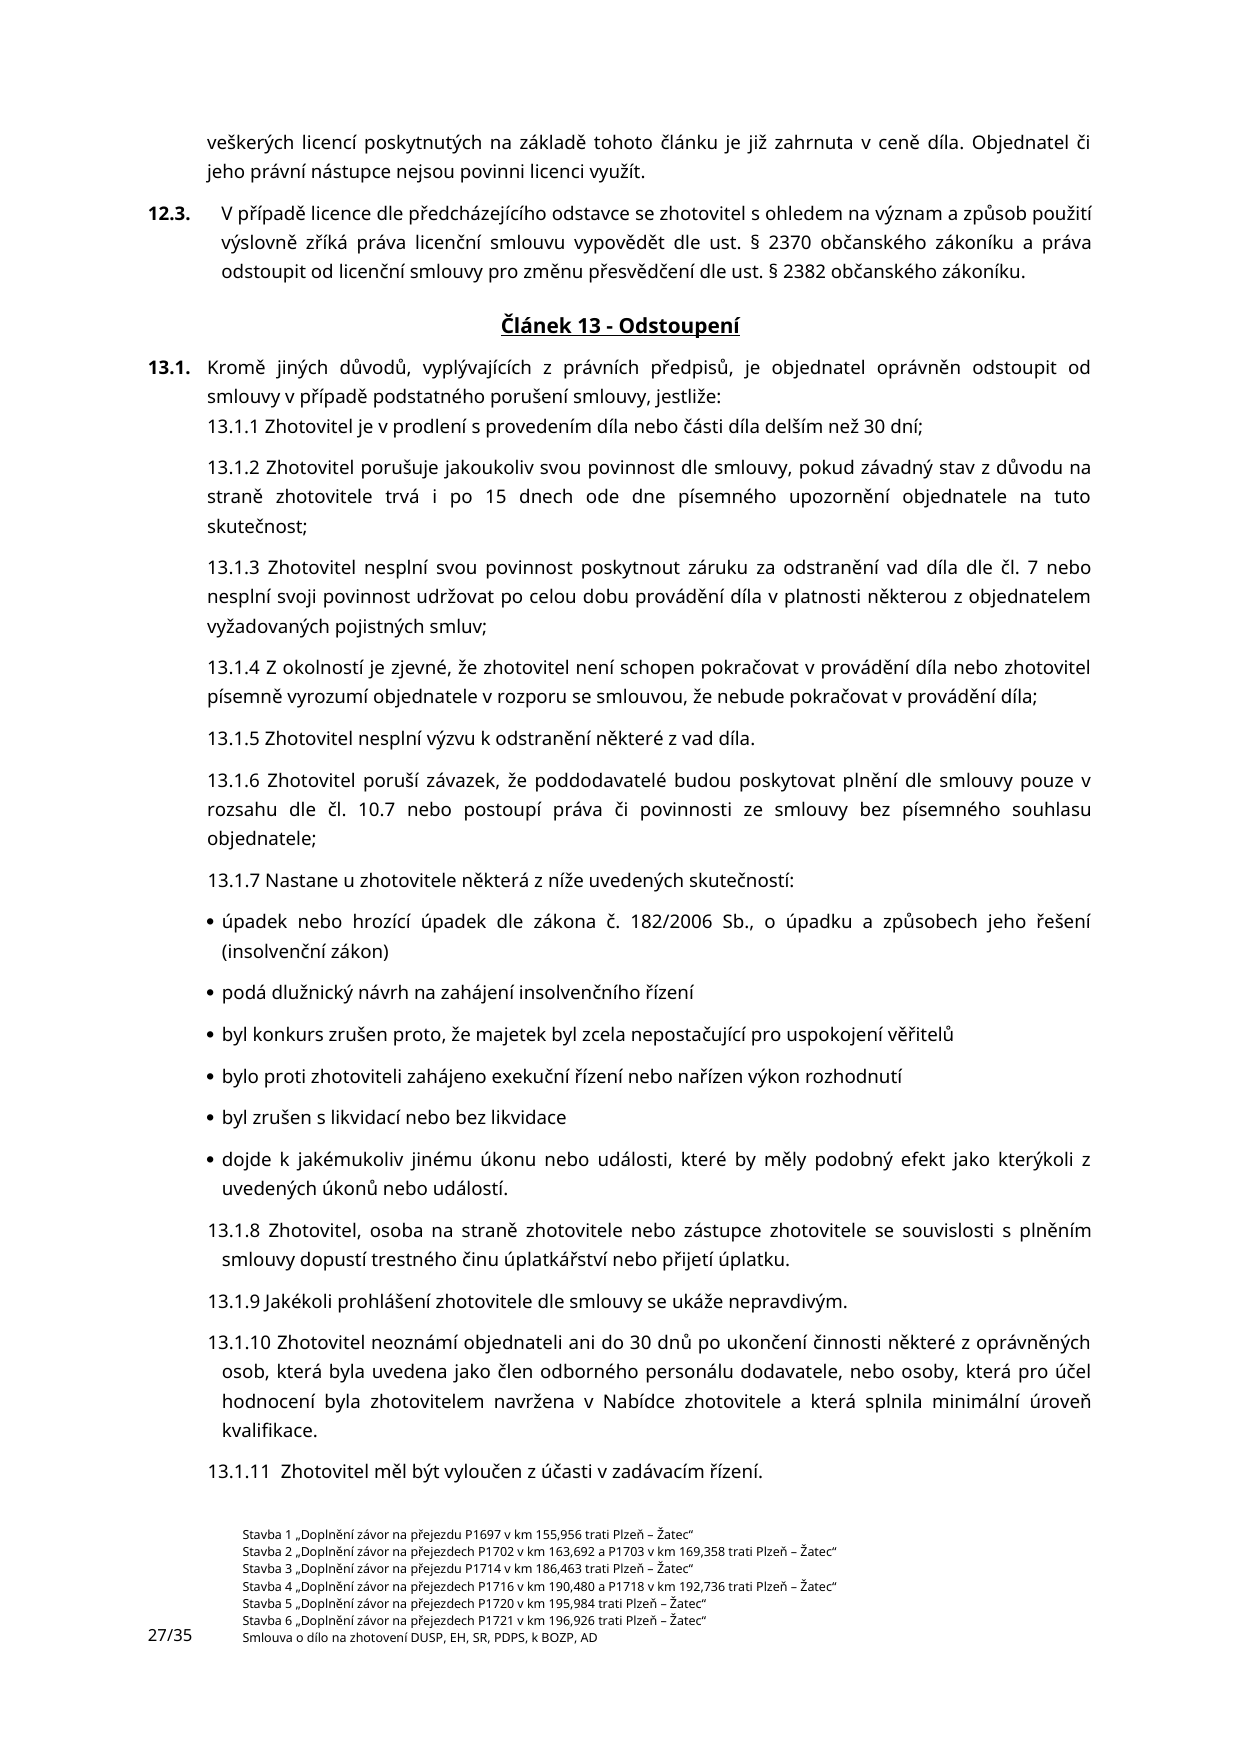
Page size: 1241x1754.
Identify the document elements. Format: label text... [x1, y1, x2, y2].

list bylo proti zhotoviteli zahájeno exekuční řízení nebo nařízen výkon rozhodnutí [207, 1060, 1092, 1089]
subtitle Článek 13 - Odstoupení [148, 310, 1092, 339]
text 13.1.9 Jakékoli prohlášení zhotovitele dle smlouvy se ukáže nepravdivým. [207, 1285, 1092, 1314]
text 13.1.1 Zhotovitel je v prodlení s provedením díla nebo části díla delším než 30 dní; [207, 410, 1092, 439]
text 13.1.11 Zhotovitel měl být vyloučen z účasti v zadávacím řízení. [207, 1456, 1092, 1485]
text 13.1.10 Zhotovitel neoznámí objednateli ani do 30 dnů po ukončení činnosti některé z oprávněných osob, která byla uvedena jako člen odborného personálu dodavatele, nebo osoby, která pro účel hodnocení byla zhotovitelem navržena v Nabídce zhotovitele a která splnila minimální úroveň kvalifikace. [207, 1326, 1092, 1443]
text 13.1.3 Zhotovitel nesplní svou povinnost poskytnout záruku za odstranění vad díla dle čl. 7 nebo nesplní svoji povinnost udržovat po celou dobu provádění díla v platnosti některou z objednatelem vyžadovaných pojistných smluv; [207, 551, 1092, 639]
text 13.1.4 Z okolností je zjevné, že zhotovitel není schopen pokračovat v provádění díla nebo zhotovitel písemně vyrozumí objednatele v rozporu se smlouvou, že nebude pokračovat v provádění díla; [207, 651, 1092, 710]
list byl konkurs zrušen proto, že majetek byl zcela nepostačující pro uspokojení věřitelů [207, 1018, 1092, 1047]
text 13.1.8 Zhotovitel, osoba na straně zhotovitele nebo zástupce zhotovitele se souvislosti s plněním smlouvy dopustí trestného činu úplatkářství nebo přijetí úplatku. [207, 1214, 1092, 1272]
list byl zrušen s likvidací nebo bez likvidace [207, 1101, 1092, 1131]
list podá dlužnický návrh na zahájení insolvenčního řízení [207, 976, 1092, 1006]
text 12.3. V případě licence dle předcházejícího odstavce se zhotovitel s ohledem na význam a způsob použití výslovně zříká práva licenční smlouvu vypovědět dle ust. § 2370 občanského zákoníku a práva odstoupit od licenční smlouvy pro změnu přesvědčení dle ust. § 2382 občanského zákoníku. [148, 197, 1092, 285]
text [148, 126, 1092, 185]
text 13.1.7 Nastane u zhotovitele některá z níže uvedených skutečností: [207, 864, 1092, 893]
text 13.1.5 Zhotovitel nesplní výzvu k odstranění některé z vad díla. [207, 722, 1092, 751]
list úpadek nebo hrozící úpadek dle zákona č. 182/2006 Sb., o úpadku a způsobech jeho řešení (insolvenční zákon) [207, 906, 1092, 964]
list dojde k jakémukoliv jinému úkonu nebo události, které by měly podobný efekt jako kterýkoli z uvedených úkonů nebo událostí. [207, 1143, 1092, 1201]
text 13.1.2 Zhotovitel porušuje jakoukoliv svou povinnost dle smlouvy, pokud závadný stav z důvodu na straně zhotovitele trvá i po 15 dnech ode dne písemného upozornění objednatele na tuto skutečnost; [207, 451, 1092, 539]
text 13.1.6 Zhotovitel poruší závazek, že poddodavatelé budou poskytovat plnění dle smlouvy pouze v rozsahu dle čl. 10.7 nebo postoupí práva či povinnosti ze smlouvy bez písemného souhlasu objednatele; [207, 764, 1092, 851]
text 13.1. Kromě jiných důvodů, vyplývajících z právních předpisů, je objednatel oprávněn odstoupit od smlouvy v případě podstatného porušení smlouvy, jestliže: [148, 351, 1092, 410]
